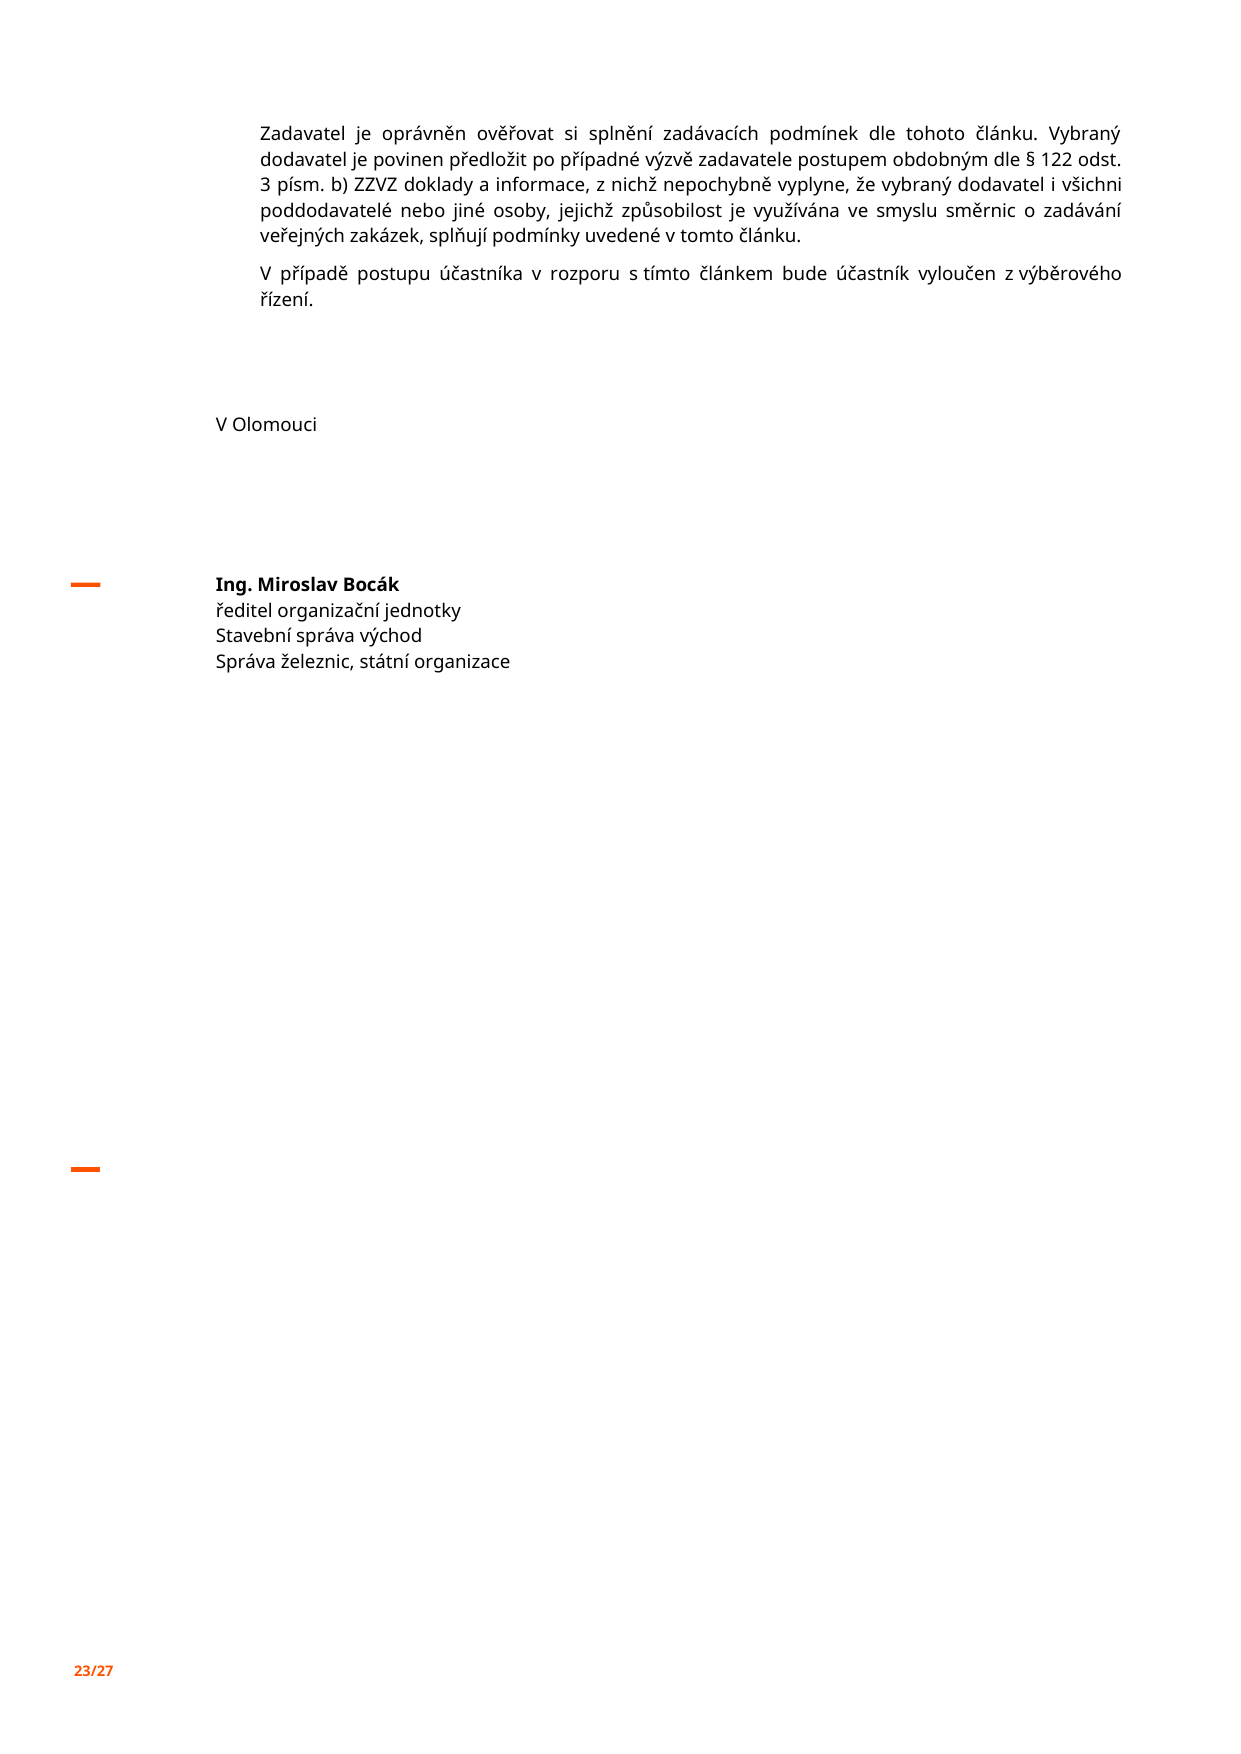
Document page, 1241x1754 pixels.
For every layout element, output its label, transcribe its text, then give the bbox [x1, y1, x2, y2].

text V Olomouci [216, 403, 1122, 437]
text Ing. Miroslav Bocák [216, 572, 1122, 597]
text Správa železnic, státní organizace [216, 648, 1122, 674]
text Zadavatel je oprávněn ověřovat si splnění zadávacích podmínek dle tohoto článku. Vybraný dodavatel je povinen předložit po případné výzvě zadavatele postupem obdobným dle § 122 odst. 3 písm. b) ZZVZ doklady a informace, z nichž nepochybně vyplyne, že vybraný dodavatel i všichni poddodavatelé nebo jiné osoby, jejichž způsobilost je využívána ve smyslu směrnic o zadávání veřejných zakázek, splňují podmínky uvedené v tomto článku. [260, 121, 1122, 248]
text V případě postupu účastníka v rozporu s tímto článkem bude účastník vyloučen z výběrového řízení. [260, 261, 1122, 312]
text ředitel organizační jednotky [216, 597, 1122, 623]
text Stavební správa východ [216, 623, 1122, 648]
